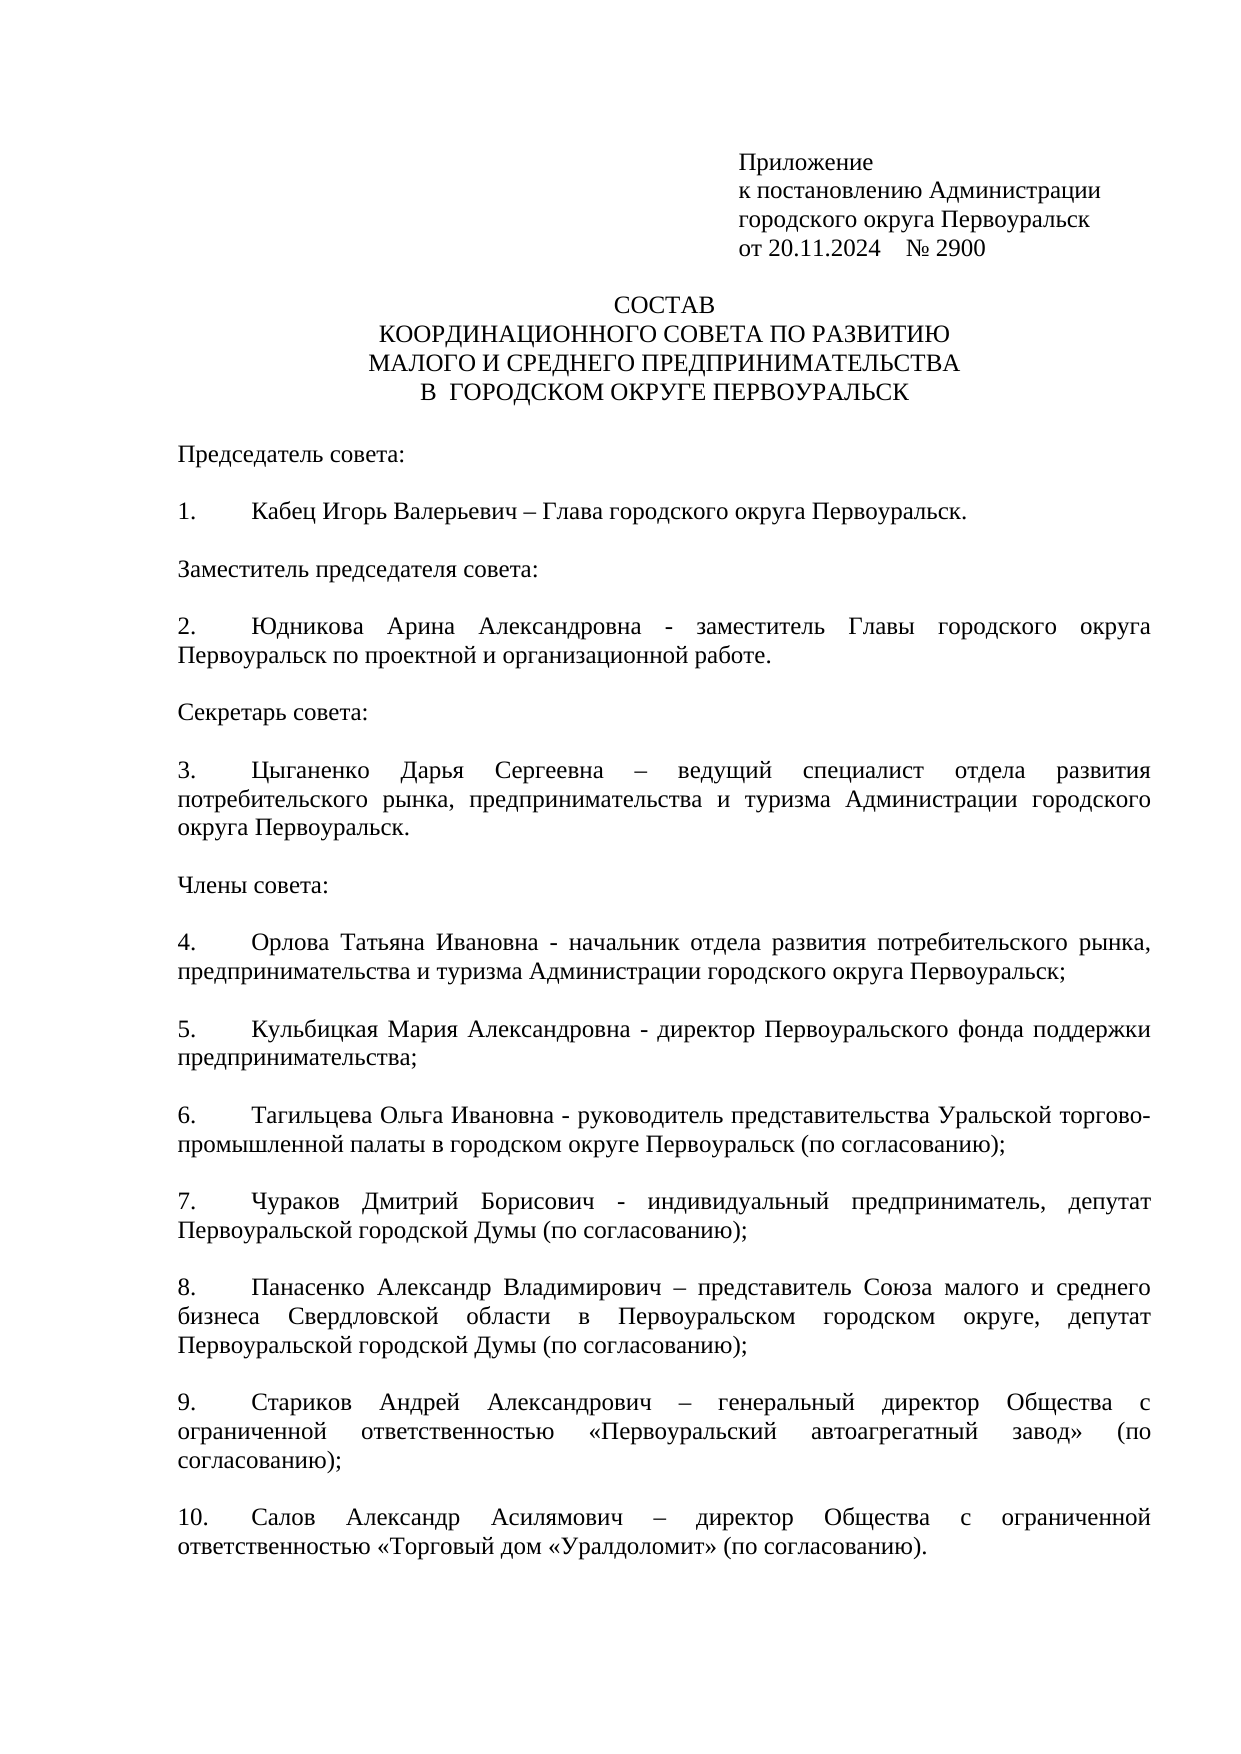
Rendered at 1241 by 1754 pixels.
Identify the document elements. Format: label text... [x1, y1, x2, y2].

list Кульбицкая Мария Александровна - директор Первоуральского фонда поддержки предпринимательства; [177, 1014, 1152, 1071]
text городского округа Первоуральск [738, 204, 1152, 233]
list Юдникова Арина Александровна - заместитель Главы городского округа Первоуральск по проектной и организационной работе. [177, 611, 1152, 669]
list Стариков Андрей Александрович – генеральный директор Общества с ограниченной ответственностью «Первоуральский автоагрегатный завод» (по согласованию); [177, 1387, 1152, 1474]
text Члены совета: [177, 870, 1152, 899]
list Салов Александр Асилямович – директор Общества с ограниченной ответственностью «Торговый дом «Уралдоломит» (по согласованию). [177, 1502, 1152, 1560]
list Кабец Игорь Валерьевич – Глава городского округа Первоуральск. [177, 496, 1152, 525]
text Секретарь совета: [177, 697, 1152, 726]
list Орлова Татьяна Ивановна - начальник отдела развития потребительского рынка, предпринимательства и туризма Администрации городского округа Первоуральск; [177, 927, 1152, 985]
text Приложение [738, 147, 1152, 176]
text Председатель совета: [177, 439, 1152, 467]
title МАЛОГО И СРЕДНЕГО ПРЕДПРИНИМАТЕЛЬСТВА [177, 348, 1152, 377]
text от 20.11.2024 № 2900 [738, 233, 1152, 262]
title КООРДИНАЦИОННОГО СОВЕТА ПО РАЗВИТИЮ [177, 319, 1152, 348]
list Тагильцева Ольга Ивановна - руководитель представительства Уральской торгово-промышленной палаты в городском округе Первоуральск (по согласованию); [177, 1100, 1152, 1157]
list Панасенко Александр Владимирович – представитель Союза малого и среднего бизнеса Свердловской области в Первоуральском городском округе, депутат Первоуральской городской Думы (по согласованию); [177, 1272, 1152, 1359]
list Чураков Дмитрий Борисович - индивидуальный предприниматель, депутат Первоуральской городской Думы (по согласованию); [177, 1186, 1152, 1244]
text к постановлению Администрации [738, 176, 1152, 204]
title В ГОРОДСКОМ ОКРУГЕ ПЕРВОУРАЛЬСК [177, 377, 1152, 406]
text Заместитель председателя совета: [177, 554, 1152, 582]
list Цыганенко Дарья Сергеевна – ведущий специалист отдела развития потребительского рынка, предпринимательства и туризма Администрации городского округа Первоуральск. [177, 755, 1152, 841]
title СОСТАВ [177, 291, 1152, 319]
